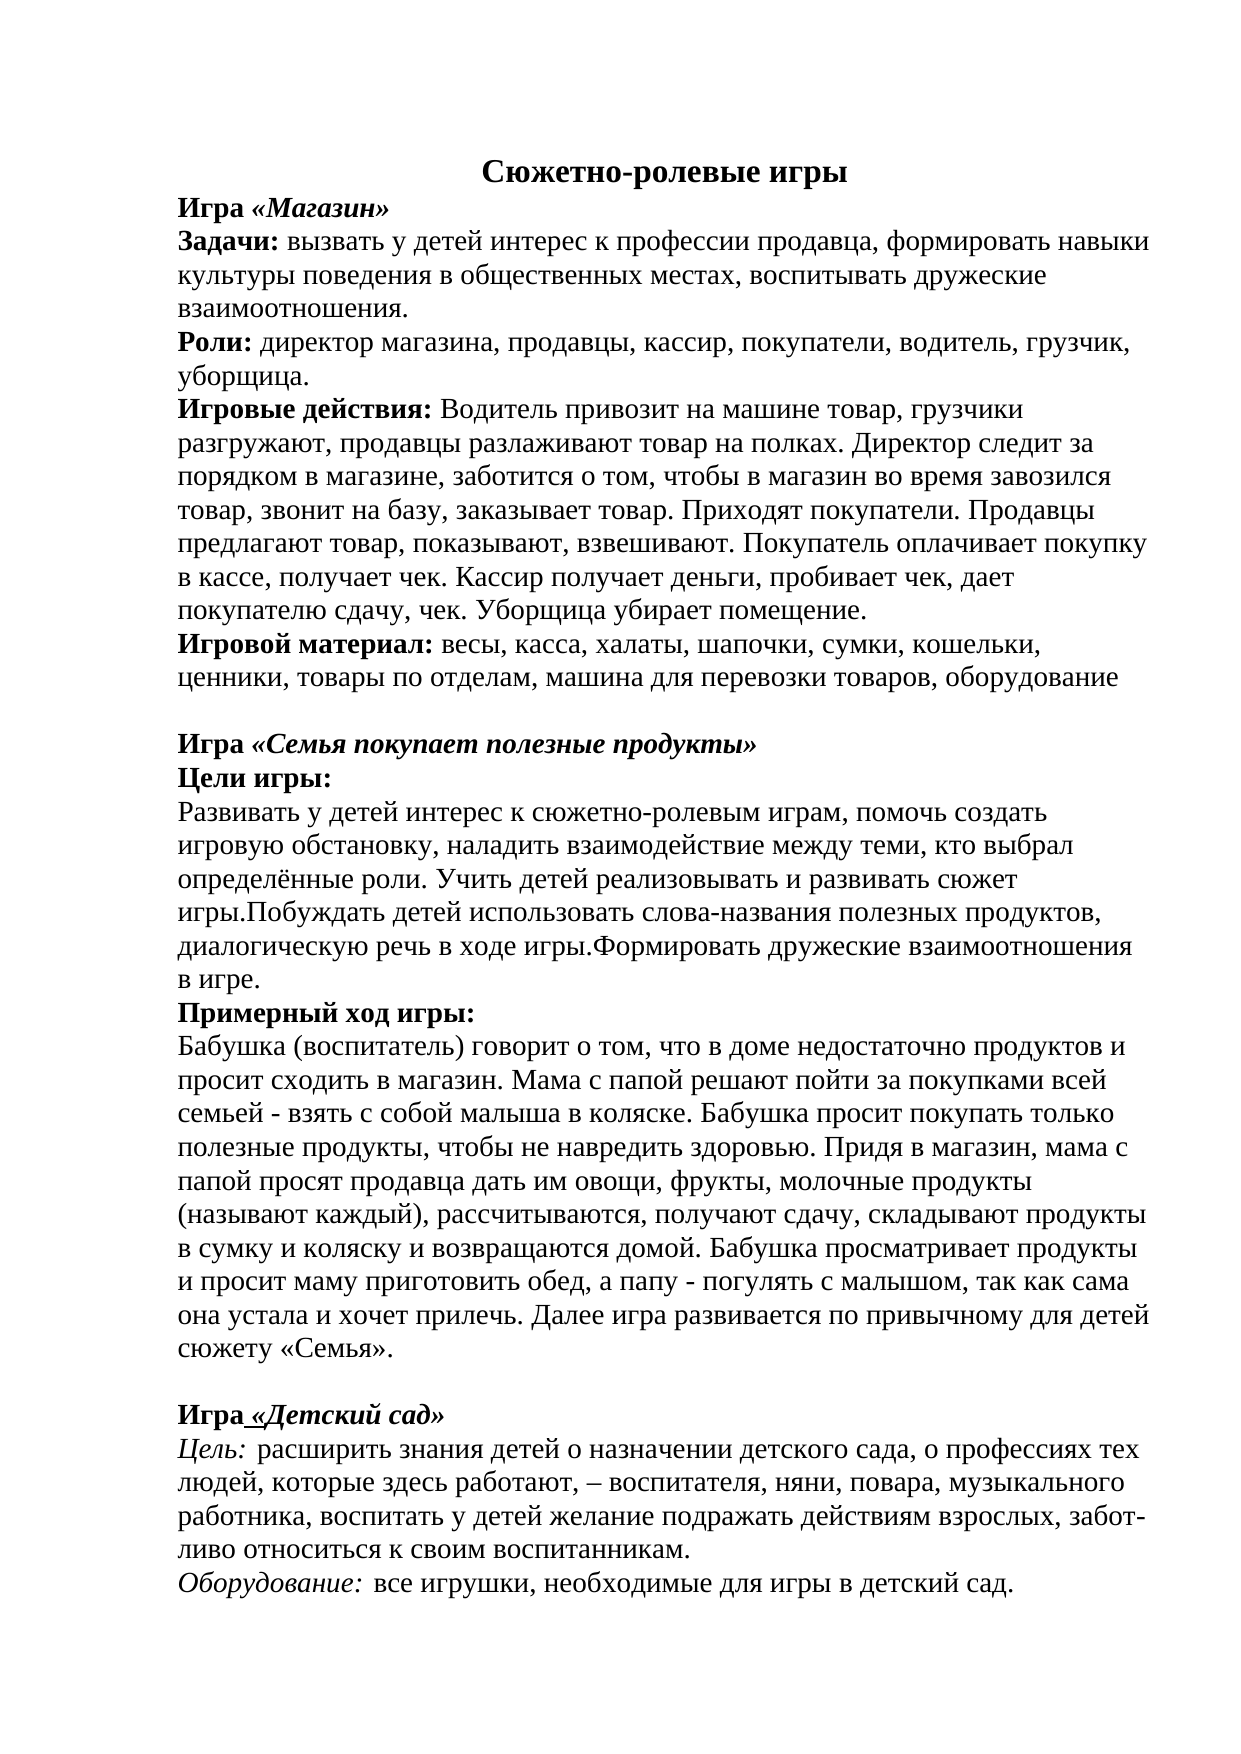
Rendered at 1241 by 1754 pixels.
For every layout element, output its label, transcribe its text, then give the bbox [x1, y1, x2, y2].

text Игровой материал: весы, касса, халаты, шапочки, сумки, кошельки, ценники, товары по отделам, машина для перевозки товаров, оборудование [177, 626, 1152, 693]
text Игра «Детский сад» [177, 1397, 1152, 1431]
text Задачи: вызвать у детей интерес к профессии продавца, формировать навыки культуры поведения в общественных местах, воспитывать дружеские взаимоотношения. [177, 223, 1152, 324]
text Игровые действия: Водитель привозит на машине товар, грузчики разгружают, продавцы разлаживают товар на полках. Директор следит за порядком в магазине, заботится о том, чтобы в магазин во время завозился товар, звонит на базу, заказывает товар. Приходят покупатели. Продавцы предлагают товар, показывают, взвешивают. Покупатель оплачивает покупку в кассе, получает чек. Кассир получает деньги, пробивает чек, дает покупателю сдачу, чек. Уборщица убирает помещение. [177, 391, 1152, 626]
text Бабушка (воспитатель) говорит о том, что в доме недостаточно продуктов и просит сходить в магазин. Мама с папой решают пойти за покупками всей семьей - взять с собой малыша в коляске. Бабушка просит покупать только полезные продукты, чтобы не навредить здоровью. Придя в магазин, мама с папой просят продавца дать им овощи, фрукты, молочные продукты (называют каждый), рассчитываются, получают сдачу, складывают продукты в сумку и коляску и возвращаются домой. Бабушка просматривает продукты и просит маму приготовить обед, а папу - погулять с малышом, так как сама она устала и хочет прилечь. Далее игра развивается по привычному для детей сюжету «Семья». [177, 1028, 1152, 1364]
text Развивать у детей интерес к сюжетно-ролевым играм, помочь создать игровую обстановку, наладить взаимодействие между теми, кто выбрал определённые роли. Учить детей реализовывать и развивать сюжет игры.Побуждать детей использовать слова-названия полезных продуктов, диалогическую речь в ходе игры.Формировать дружеские взаимоотношения в игре. [177, 794, 1152, 995]
text Игра «Магазин» [177, 190, 1152, 223]
text Сюжетно-ролевые игры [177, 152, 1152, 190]
text Примерный ход игры: [177, 995, 1152, 1028]
text Цель: расширить знания детей о назначении детского сада, о профессиях тех людей, которые здесь работают, – воспитателя, няни, повара, музыкального работника, воспитать у детей желание подражать действиям взрослых, заботливо относиться к своим воспитанникам. [177, 1431, 1152, 1565]
text Роли: директор магазина, продавцы, кассир, покупатели, водитель, грузчик, уборщица. [177, 324, 1152, 391]
text Игра «Семья покупает полезные продукты» [177, 727, 1152, 760]
text Цели игры: [177, 760, 1152, 794]
text Оборудование: все игрушки, необходимые для игры в детский сад. [177, 1565, 1152, 1599]
